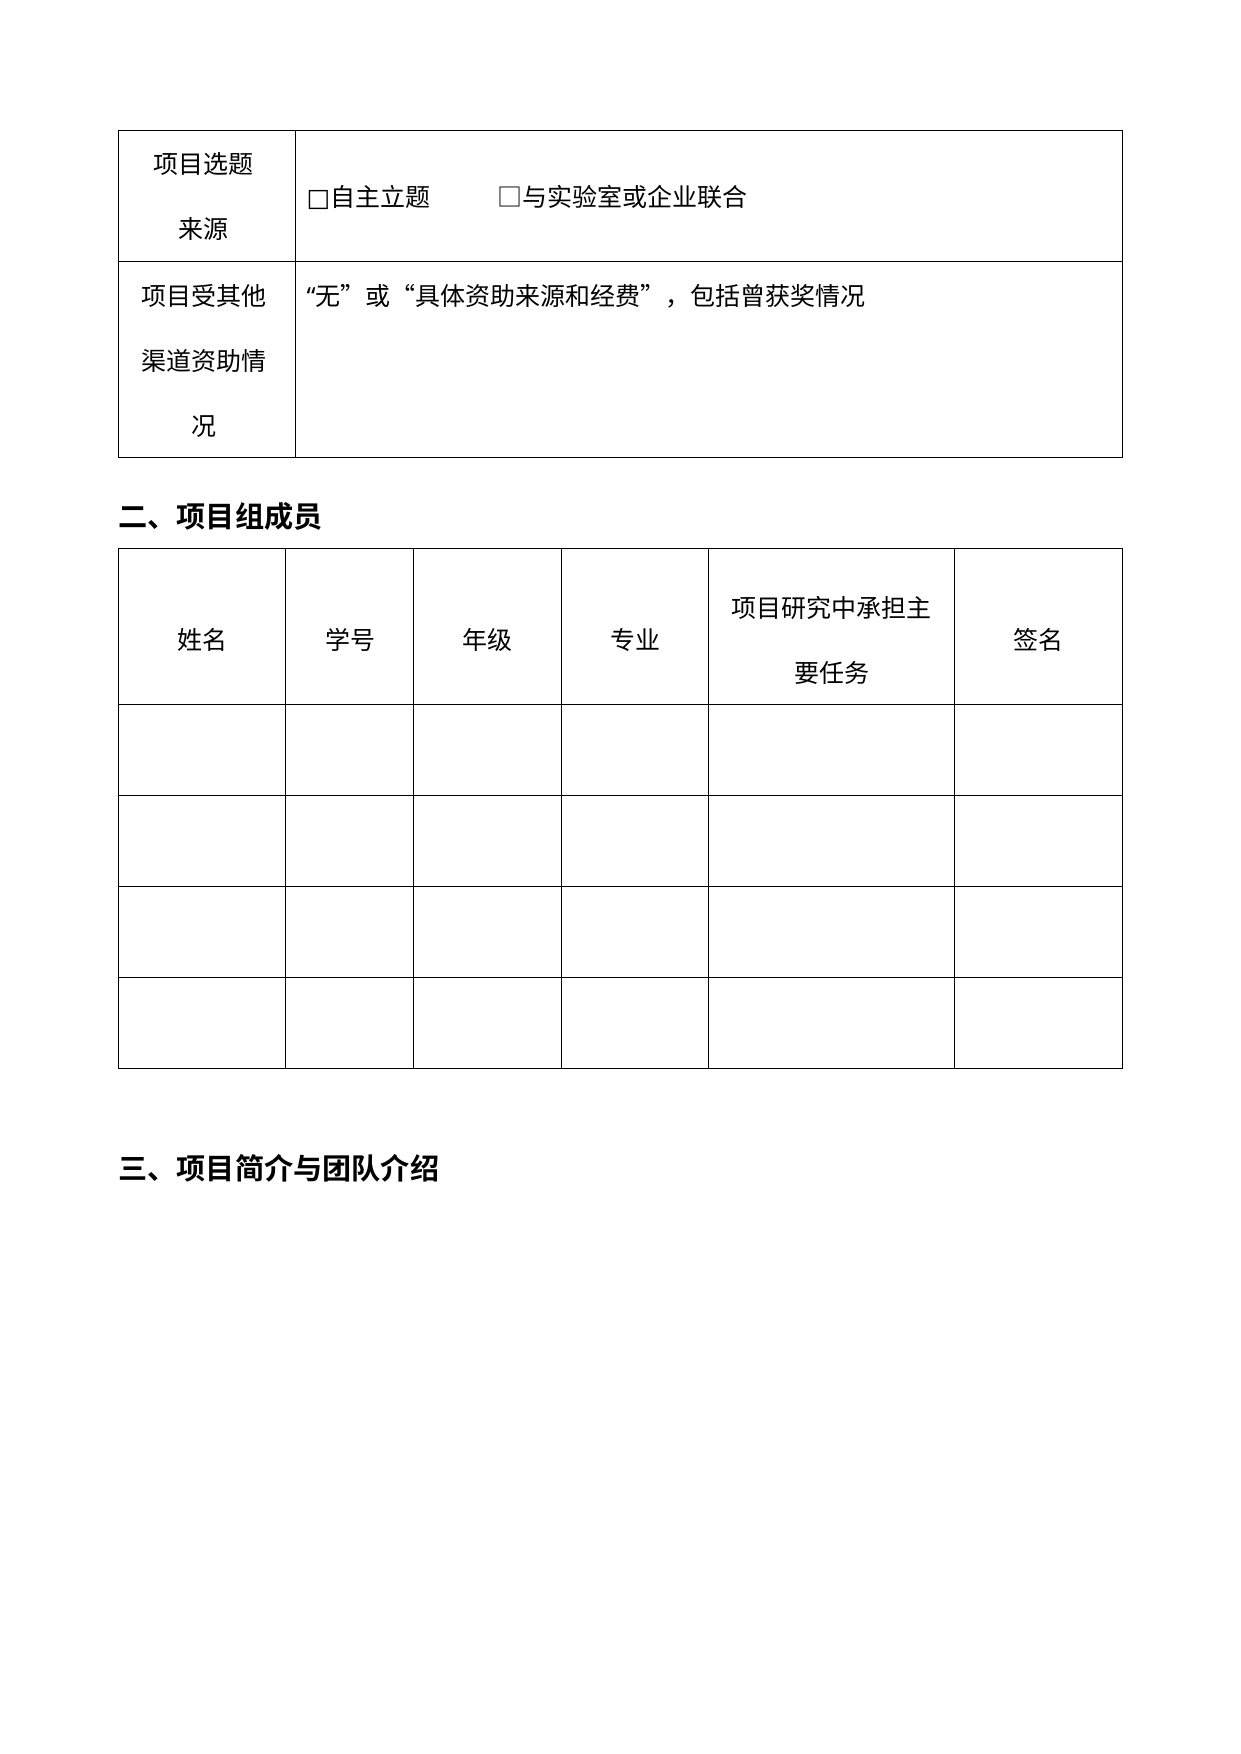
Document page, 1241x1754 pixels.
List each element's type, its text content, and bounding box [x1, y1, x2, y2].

table_cell [414, 978, 561, 1068]
table_cell [709, 978, 954, 1068]
table_cell □自主立题 □与实验室或企业联合 [296, 131, 1122, 261]
table_cell [286, 796, 413, 886]
table_header 项目研究中承担主要任务 [709, 549, 954, 704]
table_header 专业 [562, 549, 708, 704]
table_cell [119, 887, 285, 977]
table_cell [709, 887, 954, 977]
table_cell [562, 978, 708, 1068]
table_cell [414, 796, 561, 886]
table_cell [562, 887, 708, 977]
table_cell [286, 705, 413, 795]
table_cell 项目选题 来源 [119, 131, 295, 261]
table_header 姓名 [119, 549, 285, 704]
table_cell [709, 705, 954, 795]
table_cell “无”或“具体资助来源和经费”，包括曾获奖情况 [296, 262, 1122, 457]
table_cell [119, 705, 285, 795]
table_cell [562, 796, 708, 886]
table_cell [414, 705, 561, 795]
table_cell [955, 978, 1122, 1068]
table_cell [955, 705, 1122, 795]
table_header 年级 [414, 549, 561, 704]
table_header 学号 [286, 549, 413, 704]
table_cell [709, 796, 954, 886]
table_cell [286, 887, 413, 977]
table_cell [955, 796, 1122, 886]
table_cell [955, 887, 1122, 977]
table_header 签名 [955, 549, 1122, 704]
table_cell [414, 887, 561, 977]
text 三、项目简介与团队介绍 [118, 1134, 1122, 1199]
table_cell [119, 796, 285, 886]
table_cell 项目受其他渠道资助情况 [119, 262, 295, 457]
table_cell [562, 705, 708, 795]
table_cell [286, 978, 413, 1068]
table_cell [119, 978, 285, 1068]
text 二、项目组成员 [118, 483, 1122, 548]
